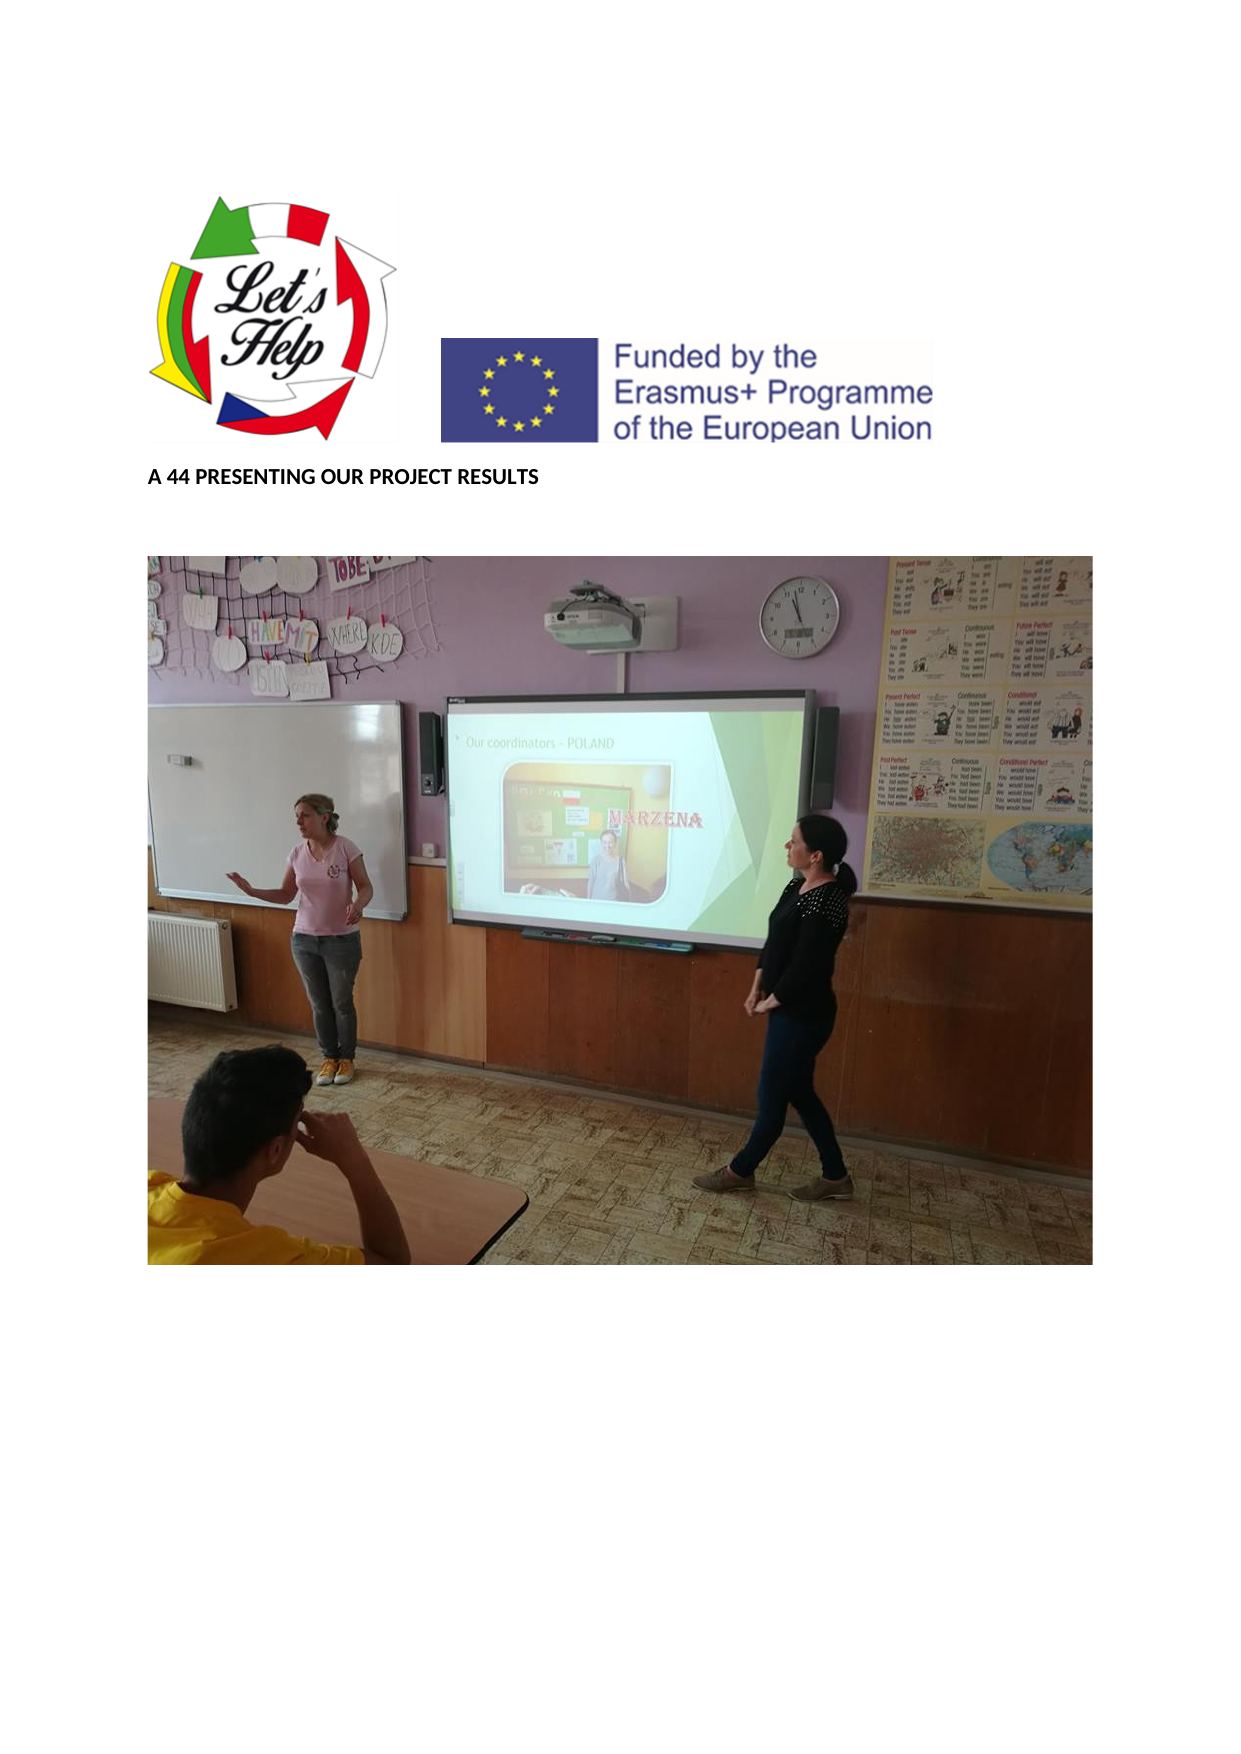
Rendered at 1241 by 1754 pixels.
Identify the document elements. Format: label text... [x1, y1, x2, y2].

picture [441, 338, 933, 444]
picture [147, 556, 1093, 1265]
text A 44 PRESENTING OUR PROJECT RESULTS [148, 462, 1093, 490]
picture [147, 194, 400, 444]
